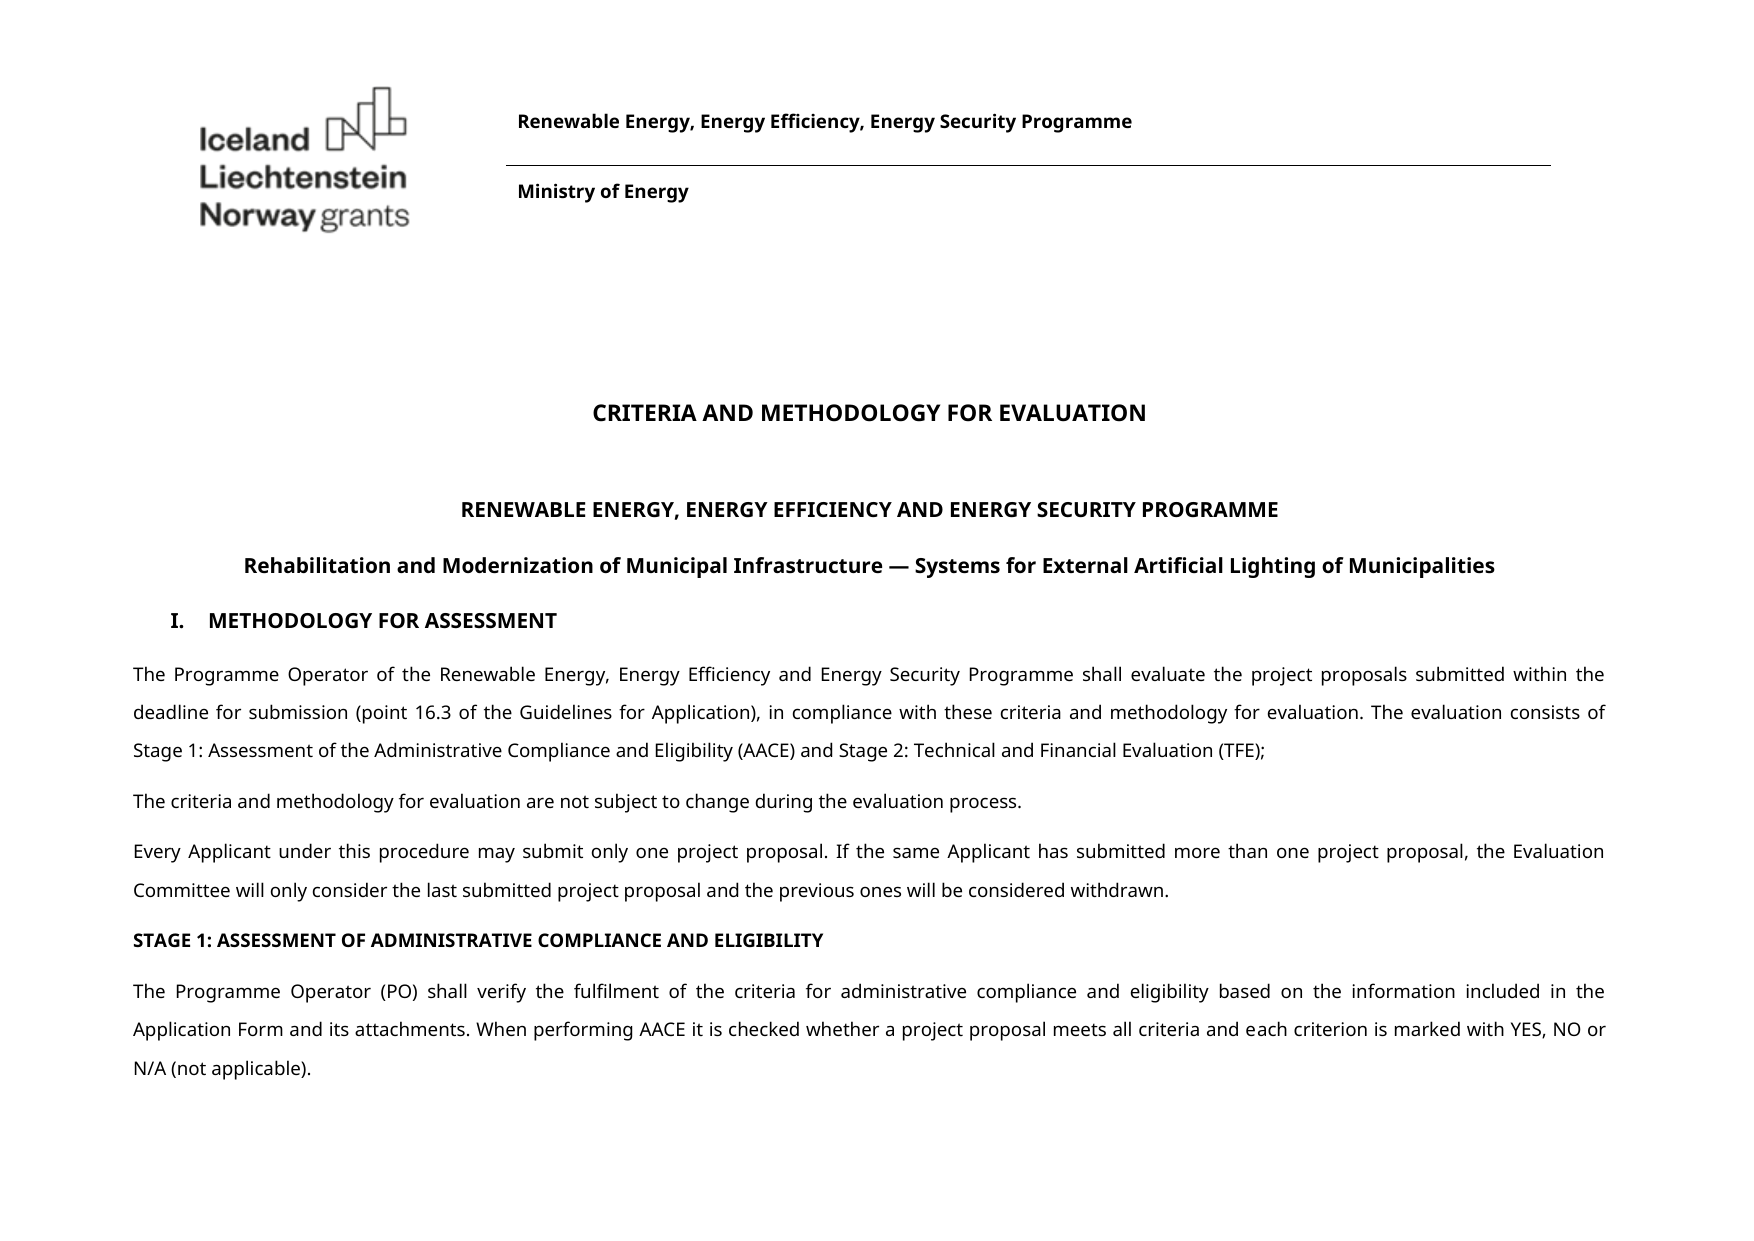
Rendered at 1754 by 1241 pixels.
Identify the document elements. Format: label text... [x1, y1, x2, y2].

picture [199, 86, 413, 235]
text RENEWABLE ENERGY, ENERGY EFFICIENCY AND ENERGY SECURITY PROGRAMME [133, 496, 1606, 524]
text Rehabilitation and Modernization of Municipal Infrastructure — Systems for External Artificial Lighting of Municipalities [133, 551, 1606, 579]
text Every Applicant under this procedure may submit only one project proposal. If the same Applicant has submitted more than one project proposal, the Evaluation Committee will only consider the last submitted project proposal and the previous ones will be considered withdrawn. [133, 839, 1606, 903]
text The criteria and methodology for evaluation are not subject to change during the evaluation process. [133, 788, 1606, 814]
text The Programme Operator (PO) shall verify the fulfilment of the criteria for administrative compliance and eligibility based on the information included in the Application Form and its attachments. When performing AACE it is checked whether a project proposal meets all criteria and each criterion is marked with YES, NO or N/A (not applicable). [133, 978, 1606, 1081]
text CRITERIA AND METHODOLOGY FOR EVALUATION [133, 397, 1606, 428]
text STAGE 1: ASSESSMENT OF ADMINISTRATIVE COMPLIANCE AND ELIGIBILITY [133, 928, 1606, 953]
text The Programme Operator of the Renewable Energy, Energy Efficiency and Energy Security Programme shall evaluate the project proposals submitted within the deadline for submission (point 16.3 of the Guidelines for Application), in compliance with these criteria and methodology for evaluation. The evaluation consists of Stage 1: Assessment of the Administrative Compliance and Eligibility (AACE) and Stage 2: Technical and Financial Evaluation (TFE); [133, 661, 1606, 763]
list METHODOLOGY FOR ASSESSMENT [170, 606, 1606, 634]
